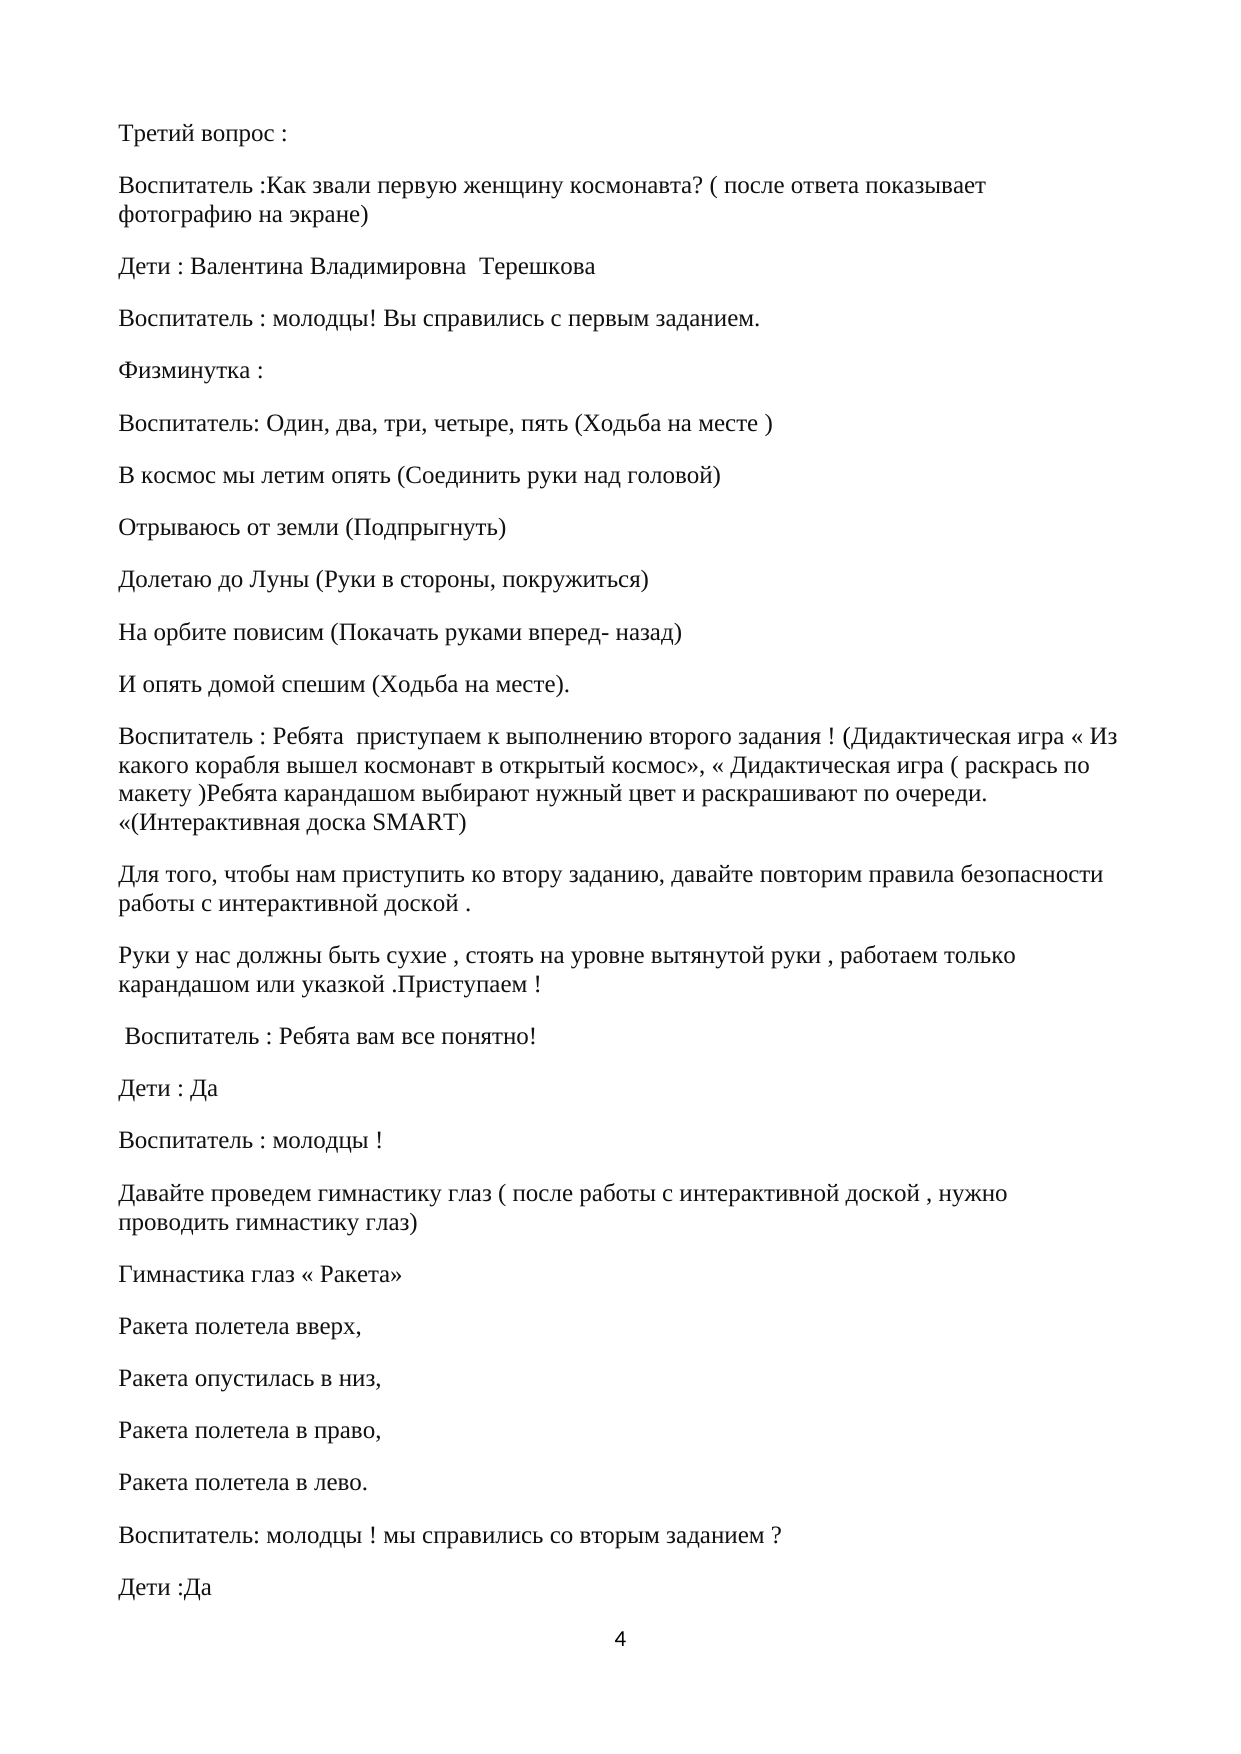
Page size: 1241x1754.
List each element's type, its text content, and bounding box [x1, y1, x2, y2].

text Дети :Да [118, 1572, 1122, 1601]
text Для того, чтобы нам приступить ко втору заданию, давайте повторим правила безопасности работы с интерактивной доской . [118, 859, 1122, 917]
text И опять домой спешим (Ходьба на месте). [118, 669, 1122, 697]
text Отрываюсь от земли (Подпрыгнуть) [118, 512, 1122, 541]
text Ракета полетела в лево. [118, 1467, 1122, 1496]
text На орбите повисим (Покачать руками вперед- назад) [118, 617, 1122, 645]
text Воспитатель: Один, два, три, четыре, пять (Ходьба на месте ) [118, 408, 1122, 437]
text Воспитатель :Как звали первую женщину космонавта? ( после ответа показывает фотографию на экране) [118, 170, 1122, 228]
text Дети : Да [118, 1073, 1122, 1102]
text Воспитатель : Ребята приступаем к выполнению второго задания ! (Дидактическая игра « Из какого корабля вышел космонавт в открытый космос», « Дидактическая игра ( раскрась по макету )Ребята карандашом выбирают нужный цвет и раскрашивают по очереди. «(Интерактивная доска SMART) [118, 721, 1122, 836]
text В космос мы летим опять (Соединить руки над головой) [118, 460, 1122, 489]
text Ракета полетела в право, [118, 1415, 1122, 1444]
text Воспитатель: молодцы ! мы справились со вторым заданием ? [118, 1520, 1122, 1548]
text Воспитатель : молодцы ! [118, 1126, 1122, 1154]
text Третий вопрос : [118, 118, 1122, 147]
text Ракета опустилась в низ, [118, 1363, 1122, 1392]
text Дети : Валентина Владимировна Терешкова [118, 251, 1122, 280]
text Физминутка : [118, 356, 1122, 384]
text Гимнастика глаз « Ракета» [118, 1259, 1122, 1287]
text Ракета полетела вверх, [118, 1311, 1122, 1340]
text Воспитатель : Ребята вам все понятно! [118, 1021, 1122, 1050]
text Долетаю до Луны (Руки в стороны, покружиться) [118, 564, 1122, 593]
text Руки у нас должны быть сухие , стоять на уровне вытянутой руки , работаем только карандашом или указкой .Приступаем ! [118, 940, 1122, 998]
text Давайте проведем гимнастику глаз ( после работы с интерактивной доской , нужно проводить гимнастику глаз) [118, 1178, 1122, 1235]
text Воспитатель : молодцы! Вы справились с первым заданием. [118, 303, 1122, 332]
